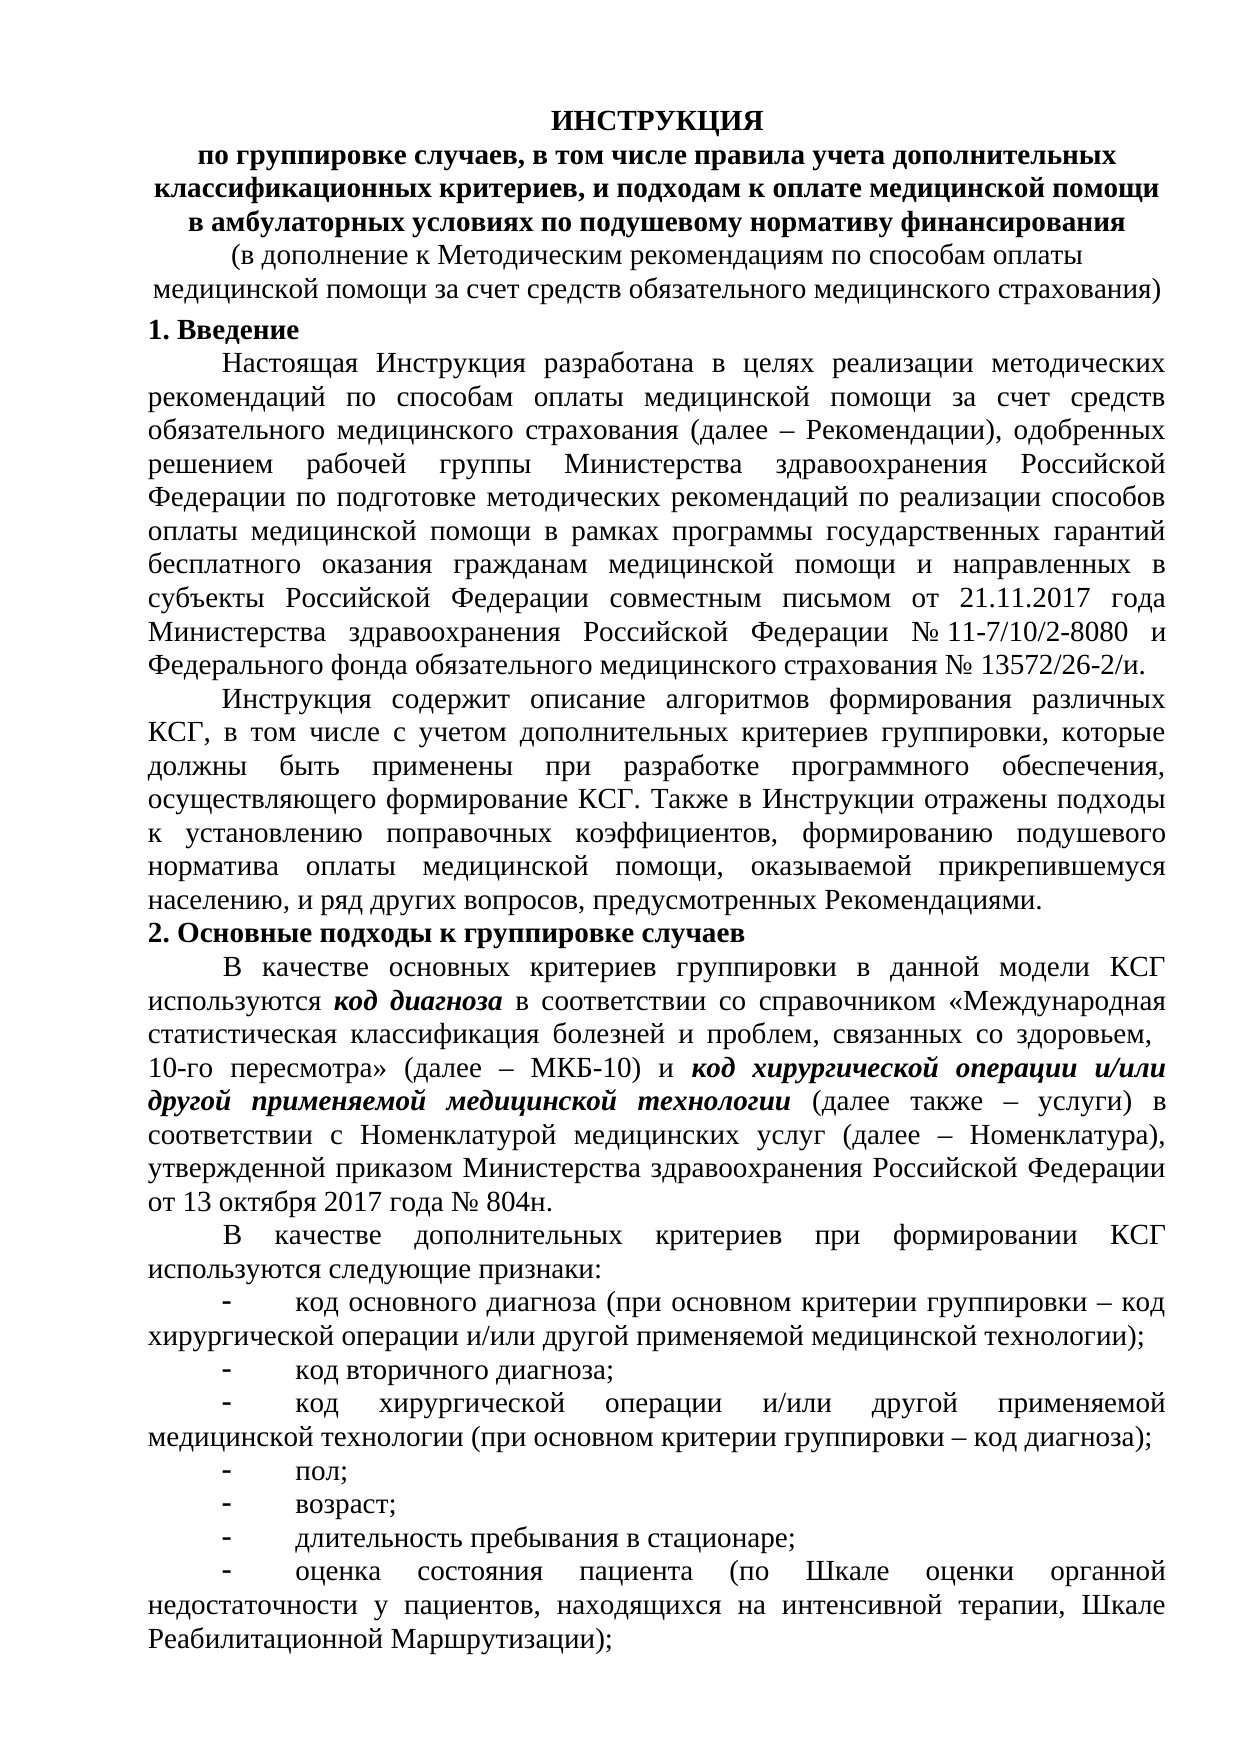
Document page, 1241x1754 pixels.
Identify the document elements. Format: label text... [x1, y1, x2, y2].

subtitle 1. Введение [148, 312, 1166, 345]
text В качестве дополнительных критериев при формировании КСГ используются следующие признаки: [148, 1217, 1166, 1284]
text по группировке случаев, в том числе правила учета дополнительных классификационных критериев, и подходам к оплате медицинской помощи в амбулаторных условиях по подушевому нормативу финансирования [148, 137, 1166, 237]
subtitle 2. Основные подходы к группировке случаев [148, 916, 1166, 949]
list код хирургической операции и/или другой применяемой медицинской технологии (при основном критерии группировки – код диагноза); [148, 1385, 1166, 1453]
list пол; [148, 1453, 1166, 1486]
text Инструкция [148, 103, 1166, 137]
text В качестве основных критериев группировки в данной модели КСГ используются код диагноза в соответствии со справочником «Международная статистическая классификация болезней и проблем, связанных со здоровьем, 10-го пересмотра» (далее – МКБ-10) и код хирургической операции и/или другой применяемой медицинской технологии (далее также – услуги) в соответствии с Номенклатурой медицинских услуг (далее – Номенклатура), утвержденной приказом Министерства здравоохранения Российской Федерации от 13 октября 2017 года № 804н. [148, 949, 1166, 1217]
text Инструкция содержит описание алгоритмов формирования различных КСГ, в том числе с учетом дополнительных критериев группировки, которые должны быть применены при разработке программного обеспечения, осуществляющего формирование КСГ. Также в Инструкции отражены подходы к установлению поправочных коэффициентов, формированию подушевого норматива оплаты медицинской помощи, оказываемой прикрепившемуся населению, и ряд других вопросов, предусмотренных Рекомендациями. [148, 681, 1166, 916]
list длительность пребывания в стационаре; [148, 1520, 1166, 1553]
list код основного диагноза (при основном критерии группировки – код хирургической операции и/или другой применяемой медицинской технологии); [148, 1284, 1166, 1352]
list возраст; [148, 1486, 1166, 1520]
list код вторичного диагноза; [148, 1352, 1166, 1385]
list оценка состояния пациента (по Шкале оценки органной недостаточности у пациентов, находящихся на интенсивной терапии, Шкале Реабилитационной Маршрутизации); [148, 1553, 1166, 1654]
text (в дополнение к Методическим рекомендациям по способам оплаты медицинской помощи за счет средств обязательного медицинского страхования) [148, 237, 1166, 304]
text Настоящая Инструкция разработана в целях реализации методических рекомендаций по способам оплаты медицинской помощи за счет средств обязательного медицинского страхования (далее – Рекомендации), одобренных решением рабочей группы Министерства здравоохранения Российской Федерации по подготовке методических рекомендаций по реализации способов оплаты медицинской помощи в рамках программы государственных гарантий бесплатного оказания гражданам медицинской помощи и направленных в субъекты Российской Федерации совместным письмом от 21.11.2017 года Министерства здравоохранения Российской Федерации № 11-7/10/2-8080 и Федерального фонда обязательного медицинского страхования № 13572/26-2/и. [148, 345, 1166, 681]
